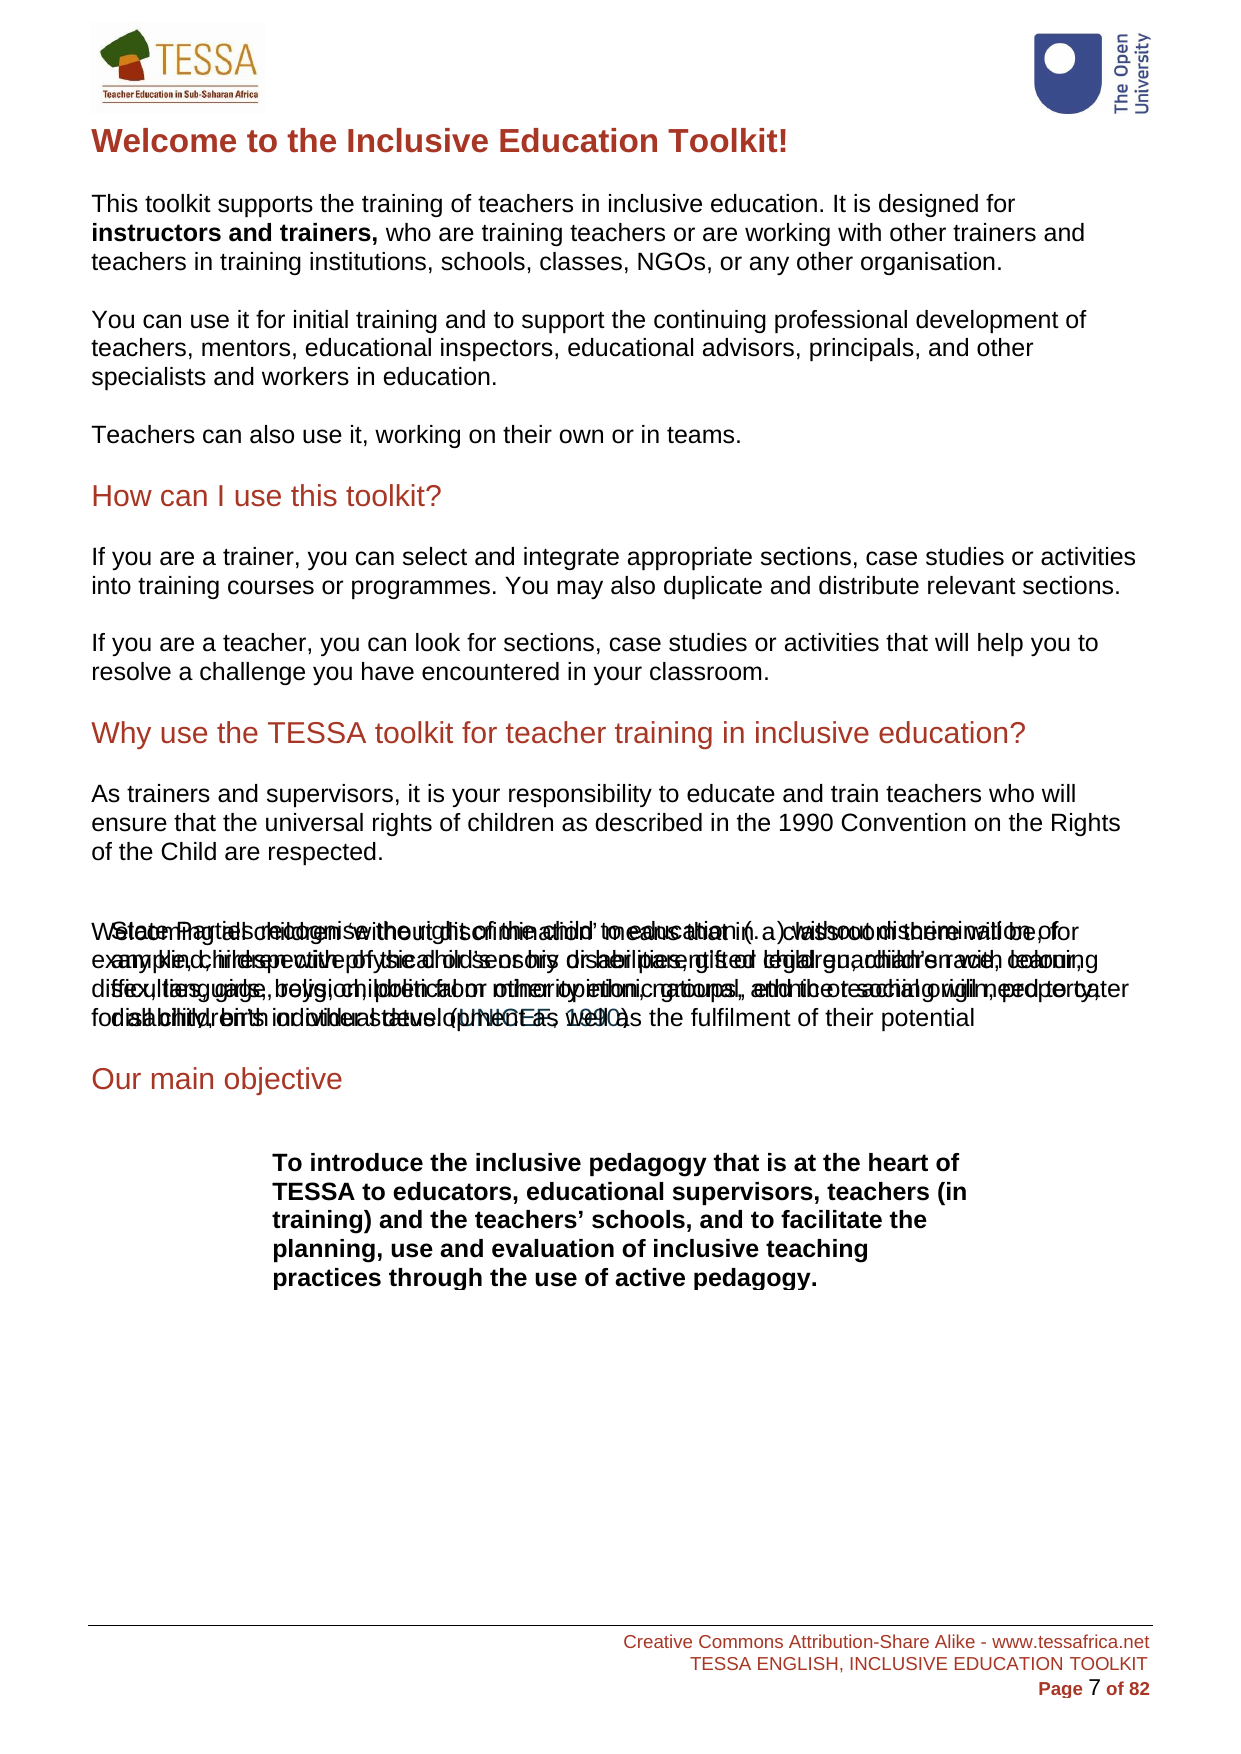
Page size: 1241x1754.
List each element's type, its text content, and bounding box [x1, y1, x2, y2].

text Welcome to the Inclusive Education Toolkit! [91, 121, 1182, 160]
subtitle Our main objective [91, 1061, 1182, 1096]
subtitle How can I use this toolkit? [91, 478, 1182, 512]
text You can use it for initial training and to support the continuing professional development of teachers, mentors, educational inspectors, educational advisors, principals, and other specialists and workers in education. [91, 304, 1089, 391]
picture [91, 22, 267, 114]
text Welcoming all children ‘without discrimination’ means that in a classroom there will be, for example, children with physical or sensory disabilities, gifted children, children with learning difficulties, girls, boys, children from minority ethnic groups, and the teaching will need to cater for all children’s individual development as well as the fulfilment of their potential [91, 917, 1132, 1032]
picture [1034, 33, 1151, 114]
text As trainers and supervisors, it is your responsibility to educate and train teachers who will ensure that the universal rights of children as described in the 1990 Convention on the Rights of the Child are respected. [91, 779, 1124, 865]
text Teachers can also use it, working on their own or in teams. [91, 420, 1182, 448]
text If you are a trainer, you can select and integrate appropriate sections, case studies or activities into training courses or programmes. You may also duplicate and distribute relevant sections. [91, 542, 1146, 599]
subtitle Why use the TESSA toolkit for teacher training in inclusive education? [91, 715, 1182, 750]
text This toolkit supports the training of teachers in inclusive education. It is designed for instructors and trainers, who are training teachers or are working with other trainers and teachers in training institutions, schools, classes, NGOs, or any other organisation. [91, 189, 1087, 275]
text If you are a teacher, you can look for sections, case studies or activities that will help you to resolve a challenge you have encountered in your classroom. [91, 628, 1101, 686]
